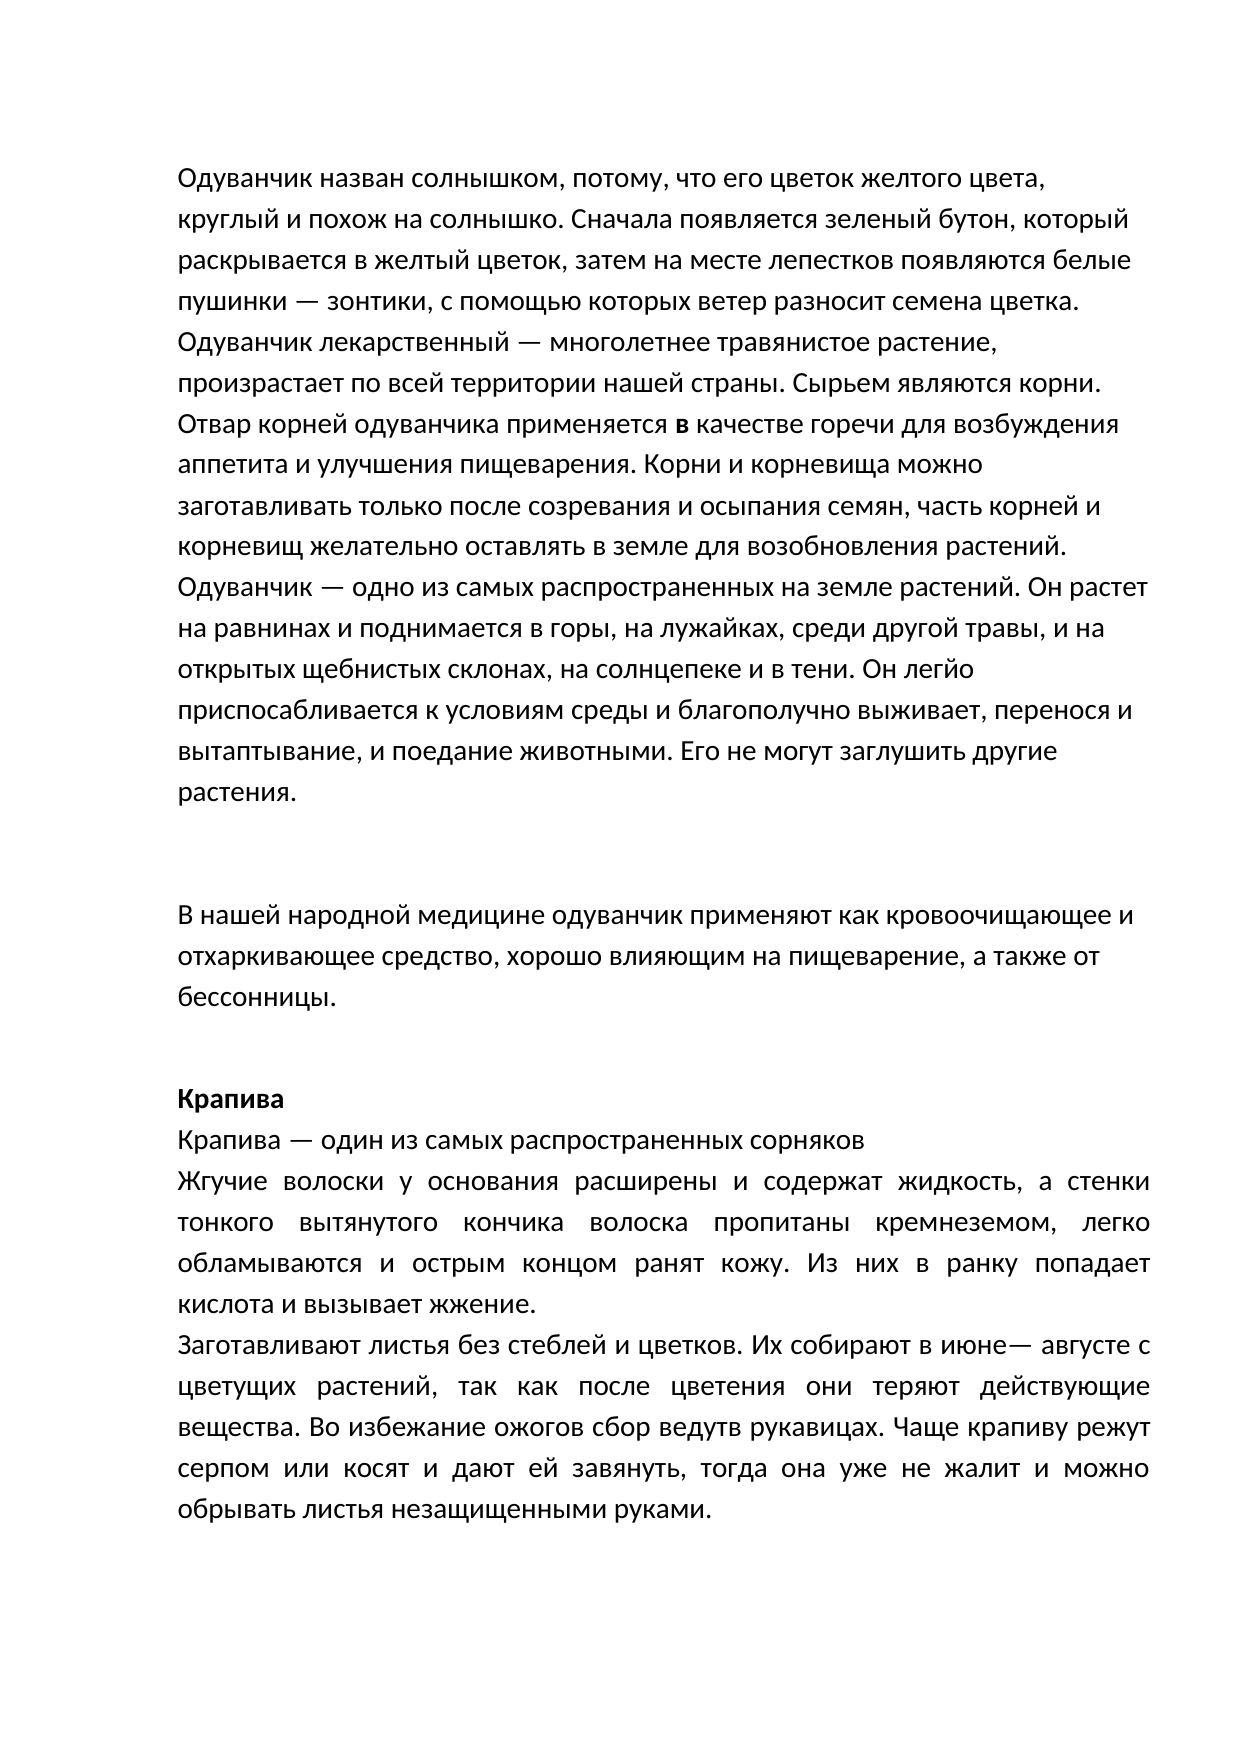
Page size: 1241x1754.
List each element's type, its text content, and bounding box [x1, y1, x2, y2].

text В нашей народной медицине одуванчик применяют как кровоочищающее и отхаркивающее средство, хорошо влияющим на пищеварение, а также от бессонницы. [177, 896, 1152, 1013]
text Крапива — один из самых распространенных сорняков [177, 1121, 1152, 1157]
text Одуванчик назван солнышком, потому, что его цветок желтого цвета, круглый и похож на солнышко. Сначала появляется зеленый бутон, который раскрывается в желтый цветок, затем на месте лепестков появляются белые пушинки — зонтики, с помощью которых ветер разносит семена цветка. Одуванчик лекарственный — многолетнее травянистое растение, произрастает по всей территории нашей страны. Сырьем являются корни. Отвар корней одуванчика применяется в качестве горечи для возбуждения аппетита и улучшения пищеварения. Корни и корневища можно заготавливать только после созревания и осыпания семян, часть корней и корневищ желательно оставлять в земле для возобновления растений. [177, 159, 1152, 563]
text Жгучие волоски у основания расширены и содержат жидкость, а стенки тонкого вытянутого кончика волоска пропитаны кремнеземом, легко обламываются и острым концом ранят кожу. Из них в ранку попадает кислота и вызывает жжение. [177, 1162, 1152, 1321]
text Крапива [177, 1081, 1152, 1116]
text Заготавливают листья без стеблей и цветков. Их собирают в июне— августе с цветущих растений, так как после цветения они теряют действующие вещества. Во избежание ожогов сбор ведутв рукавицах. Чаще крапиву режут серпом или косят и дают ей завянуть, тогда она уже не жалит и можно обрывать листья незащищенными руками. [177, 1326, 1152, 1526]
text Одуванчик — одно из самых распространенных на земле растений. Он растет на равнинах и поднимается в горы, на лужайках, среди другой травы, и на открытых щебнистых склонах, на солнцепеке и в тени. Он легйо приспосабливается к условиям среды и благополучно выживает, перенося и вытаптывание, и поедание животными. Его не могут заглушить другие растения. [177, 568, 1152, 809]
